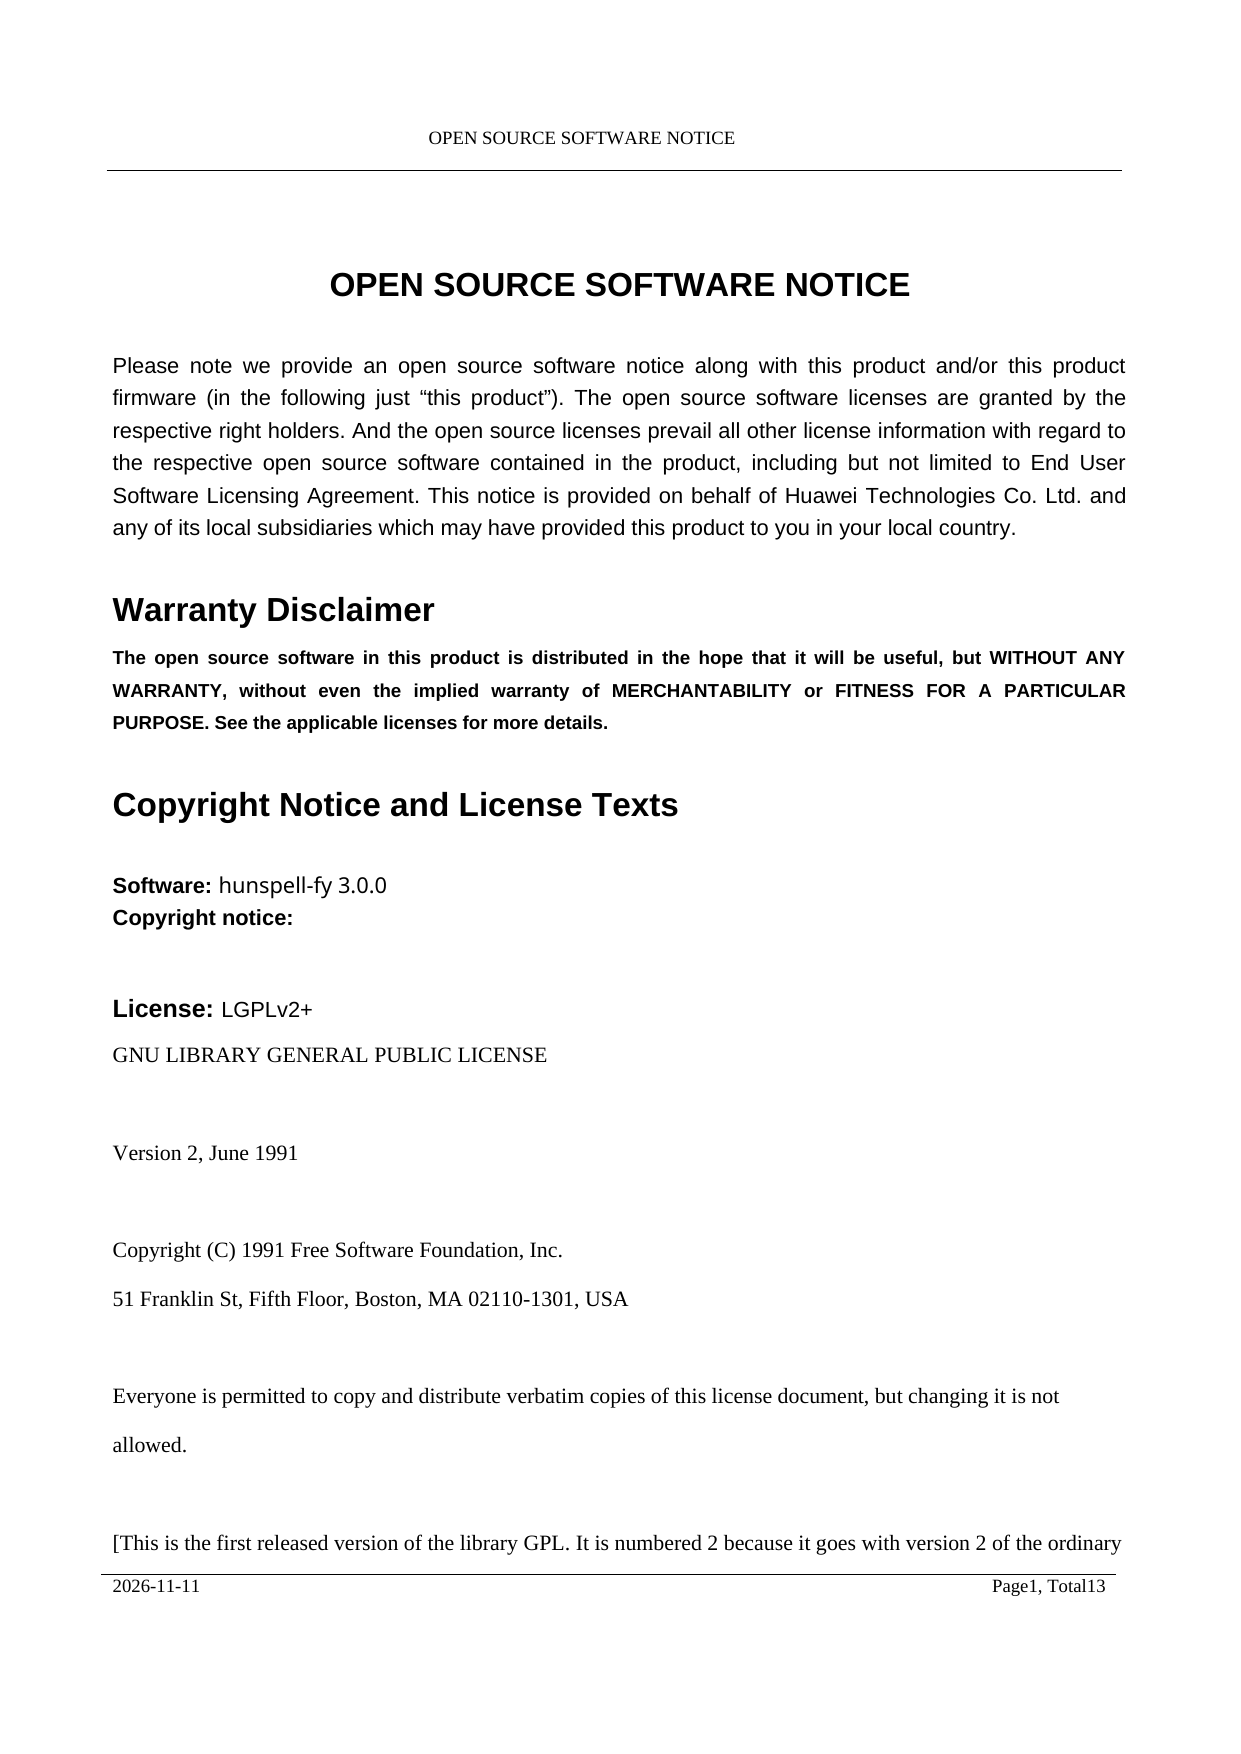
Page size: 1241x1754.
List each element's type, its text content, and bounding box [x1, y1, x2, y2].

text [112, 1038, 1128, 1558]
text Software: hunspell-fy 3.0.0 [112, 869, 1128, 901]
text Copyright Notice and License Texts [112, 771, 1128, 836]
text Copyright notice: [112, 901, 1128, 934]
text Please note we provide an open source software notice along with this product and/or this product firmware (in the following just “this product”). The open source software licenses are granted by the respective right holders. And the open source licenses prevail all other license information with regard to the respective open source software contained in the product, including but not limited to End User Software Licensing Agreement. This notice is provided on behalf of Huawei Technologies Co. Ltd. and any of its local subsidiaries which may have provided this product to you in your local country. [112, 349, 1128, 544]
text Warranty Disclaimer [112, 576, 1128, 641]
text License: LGPLv2+ [112, 992, 1128, 1024]
text The open source software in this product is distributed in the hope that it will be useful, but WITHOUT ANY WARRANTY, without even the implied warranty of MERCHANTABILITY or FITNESS FOR A PARTICULAR PURPOSE. See the applicable licenses for more details. [112, 641, 1128, 739]
text OPEN SOURCE SOFTWARE NOTICE [112, 251, 1128, 316]
